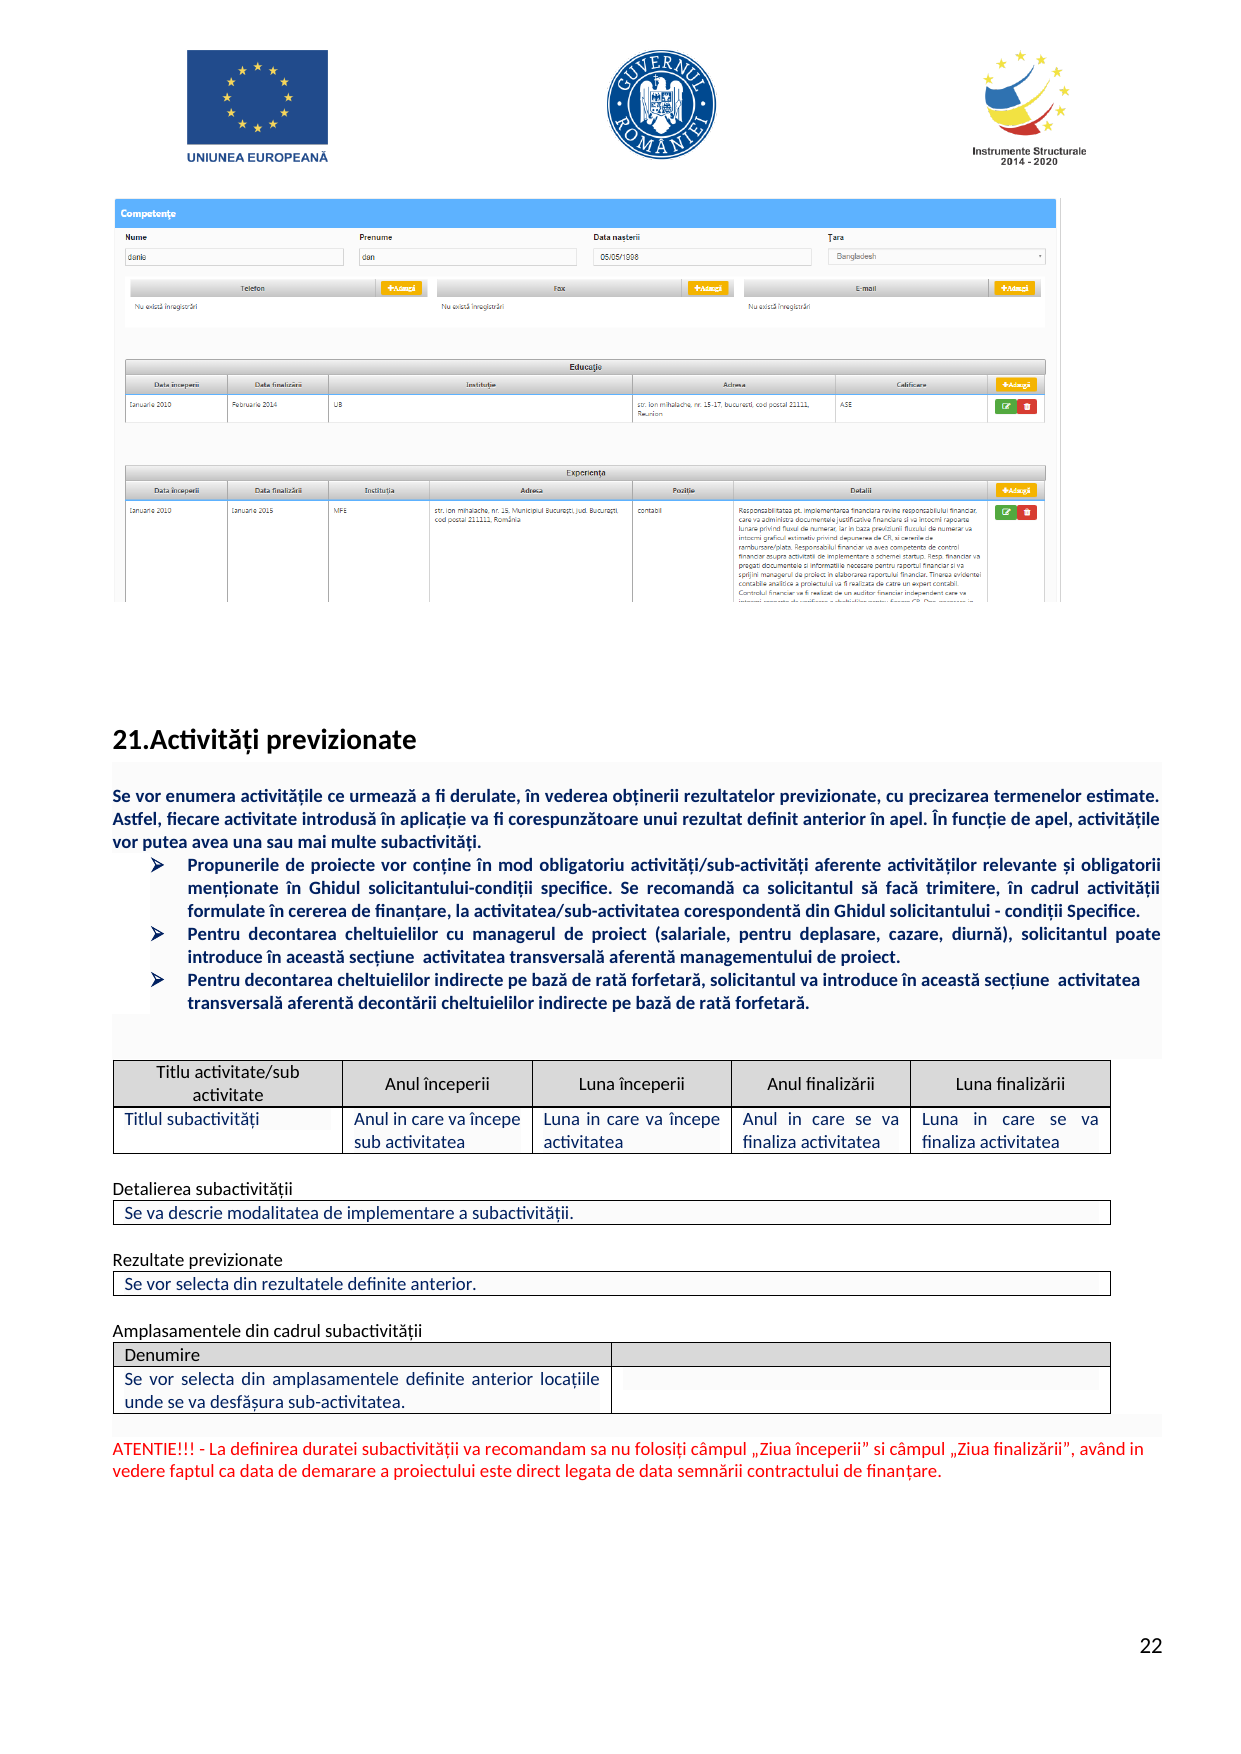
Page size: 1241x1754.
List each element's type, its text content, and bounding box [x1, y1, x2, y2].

table_header Luna finalizării [911, 1061, 1110, 1106]
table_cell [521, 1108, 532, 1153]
table_header Luna începerii [533, 1061, 731, 1106]
table_cell [612, 1367, 1110, 1413]
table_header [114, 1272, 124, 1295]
text Detalierea subactivității [112, 1177, 1162, 1200]
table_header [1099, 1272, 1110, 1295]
picture [973, 50, 1086, 165]
table_header Denumire [114, 1343, 611, 1366]
picture [112, 198, 1068, 602]
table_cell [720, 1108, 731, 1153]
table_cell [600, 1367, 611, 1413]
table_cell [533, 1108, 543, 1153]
text Rezultate previzionate [112, 1248, 1162, 1271]
table_header Anul începerii [343, 1061, 532, 1106]
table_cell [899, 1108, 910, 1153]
text ATENTIE!!! - La definirea duratei subactivității va recomandam sa nu folosiți câmpul „Ziua începerii” si câmpul „Ziua finalizării”, având in vedere faptul ca data de demarare a proiectului este direct legata de data semnării contractului de finanţare. [112, 1437, 1162, 1482]
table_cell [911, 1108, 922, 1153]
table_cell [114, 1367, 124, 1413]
list Propunerile de proiecte vor conține în mod obligatoriu activități/sub-activități aferente activităților relevante și obligatorii menționate în Ghidul solicitantului-condiții specifice. Se recomandă ca solicitantul să facă trimitere, în cadrul activității formulate în cererea de finanțare, la activitatea/sub-activitatea corespondentă din Ghidul solicitantului - condiții Specifice. [150, 853, 1162, 922]
text Amplasamentele din cadrul subactivității [112, 1319, 1162, 1342]
list Pentru decontarea cheltuielilor indirecte pe bază de rată forfetară, solicitantul va introduce în această secțiune activitatea transversală aferentă decontării cheltuielilor indirecte pe bază de rată forfetară. [150, 968, 1162, 1014]
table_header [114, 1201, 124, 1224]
table_header Anul finalizării [732, 1061, 910, 1106]
table_header [612, 1343, 1110, 1366]
picture [605, 48, 717, 160]
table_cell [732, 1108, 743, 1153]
table_cell Titlul subactivități [114, 1108, 342, 1153]
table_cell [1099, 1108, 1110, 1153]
list Pentru decontarea cheltuielilor cu managerul de proiect (salariale, pentru deplasare, cazare, diurnă), solicitantul poate introduce în această secțiune activitatea transversală aferentă managementului de proiect. [150, 922, 1162, 968]
table_header Titlu activitate/sub activitate [114, 1061, 342, 1106]
text Se vor enumera activitățile ce urmează a fi derulate, în vederea obținerii rezultatelor previzionate, cu precizarea termenelor estimate. Astfel, fiecare activitate introdusă în aplicație va fi corespunzătoare unui rezultat definit anterior în apel. În funcție de apel, activitățile vor putea avea una sau mai multe subactivități. [112, 784, 1162, 853]
subtitle 21.Activități previzionate [112, 721, 1162, 756]
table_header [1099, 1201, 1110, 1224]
picture [187, 50, 328, 162]
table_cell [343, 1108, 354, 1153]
